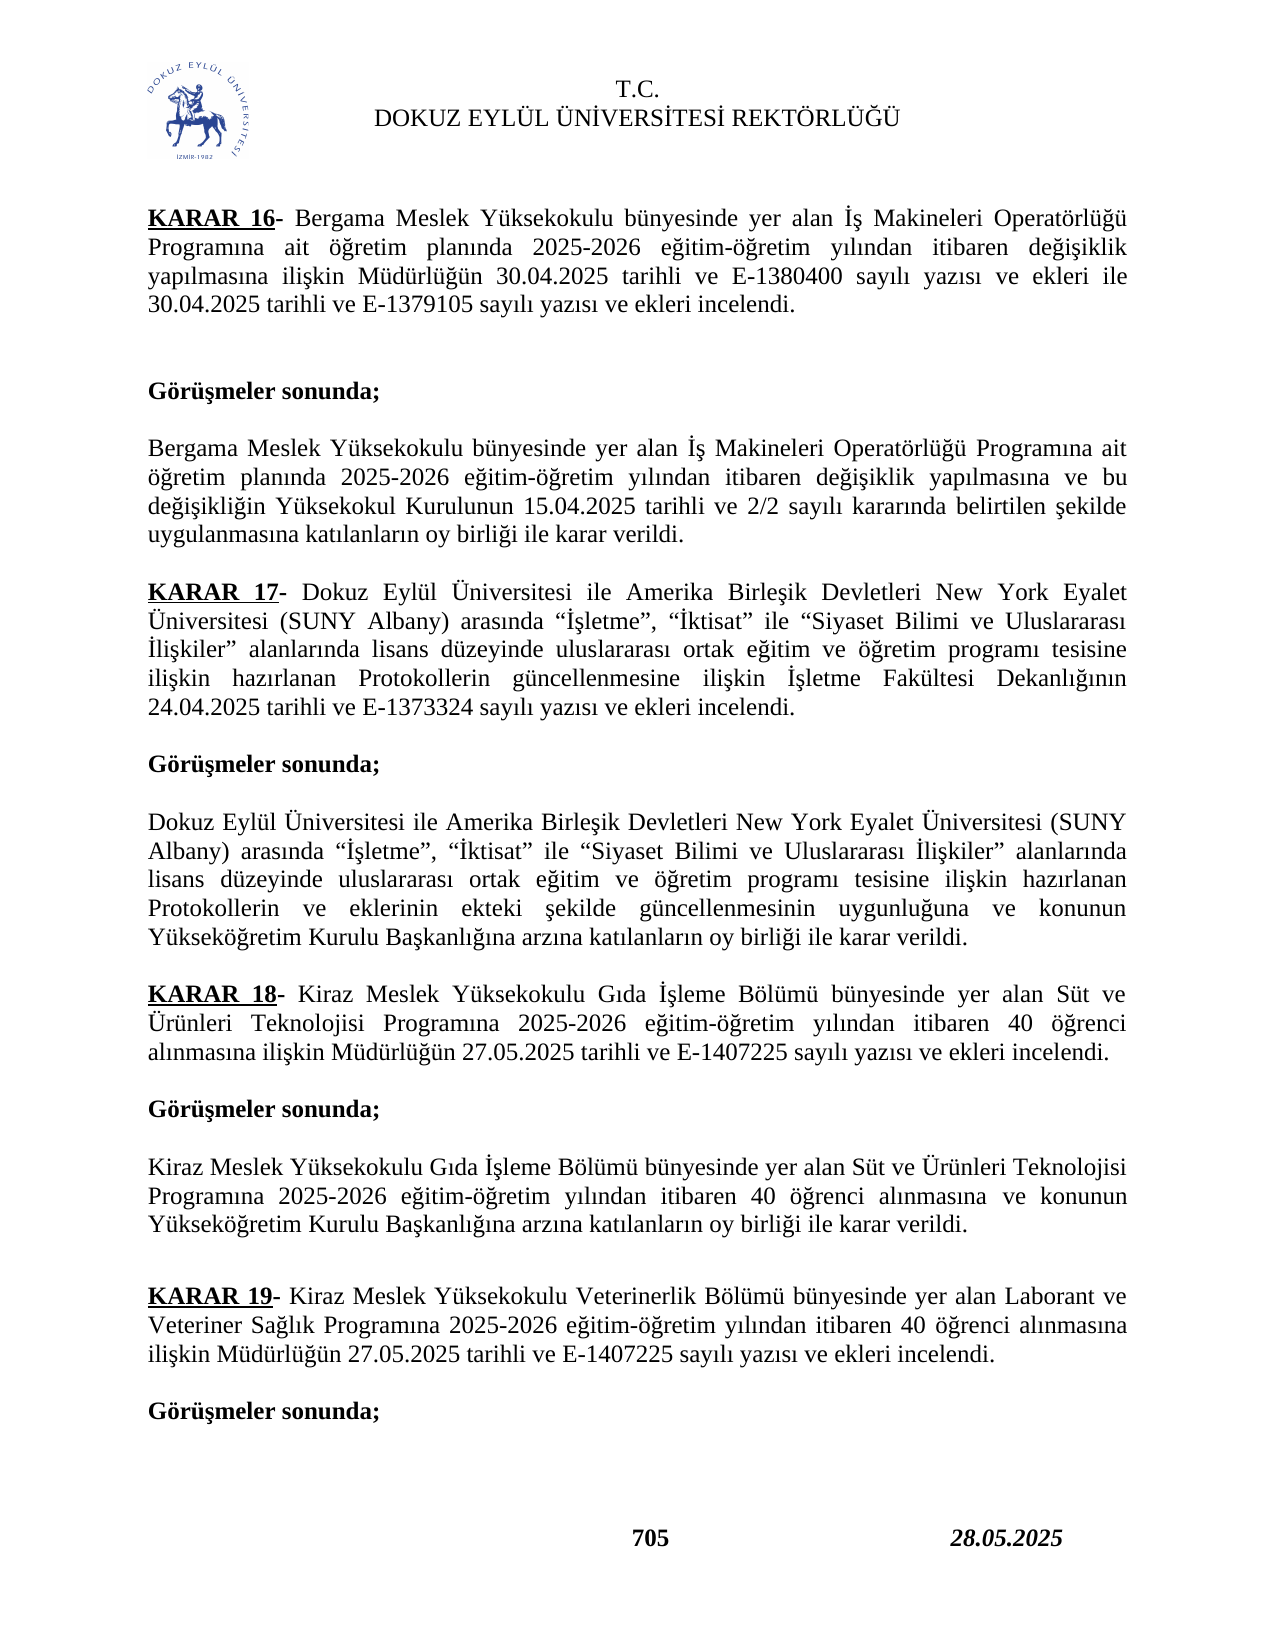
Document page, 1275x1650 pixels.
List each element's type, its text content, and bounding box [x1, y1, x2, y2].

text KARAR 19- Kiraz Meslek Yüksekokulu Veterinerlik Bölümü bünyesinde yer alan Laborant ve Veteriner Sağlık Programına 2025-2026 eğitim-öğretim yılından itibaren 40 öğrenci alınmasına ilişkin Müdürlüğün 27.05.2025 tarihli ve E-1407225 sayılı yazısı ve ekleri incelendi. [148, 1281, 1127, 1368]
text Görüşmeler sonunda; [148, 1094, 1127, 1123]
text KARAR 16- Bergama Meslek Yüksekokulu bünyesinde yer alan İş Makineleri Operatörlüğü Programına ait öğretim planında 2025-2026 eğitim-öğretim yılından itibaren değişiklik yapılmasına ilişkin Müdürlüğün 30.04.2025 tarihli ve E-1380400 sayılı yazısı ve ekleri ile 30.04.2025 tarihli ve E-1379105 sayılı yazısı ve ekleri incelendi. [148, 203, 1127, 318]
text KARAR 18- Kiraz Meslek Yüksekokulu Gıda İşleme Bölümü bünyesinde yer alan Süt ve Ürünleri Teknolojisi Programına 2025-2026 eğitim-öğretim yılından itibaren 40 öğrenci alınmasına ilişkin Müdürlüğün 27.05.2025 tarihli ve E-1407225 sayılı yazısı ve ekleri incelendi. [148, 979, 1127, 1066]
text Kiraz Meslek Yüksekokulu Gıda İşleme Bölümü bünyesinde yer alan Süt ve Ürünleri Teknolojisi Programına 2025-2026 eğitim-öğretim yılından itibaren 40 öğrenci alınmasına ve konunun Yükseköğretim Kurulu Başkanlığına arzına katılanların oy birliği ile karar verildi. [148, 1152, 1127, 1238]
text Görüşmeler sonunda; [148, 1396, 1127, 1425]
text Görüşmeler sonunda; [148, 749, 1127, 778]
picture [147, 62, 249, 159]
text KARAR 17- Dokuz Eylül Üniversitesi ile Amerika Birleşik Devletleri New York Eyalet Üniversitesi (SUNY Albany) arasında “İşletme”, “İktisat” ile “Siyaset Bilimi ve Uluslararası İlişkiler” alanlarında lisans düzeyinde uluslararası ortak eğitim ve öğretim programı tesisine ilişkin hazırlanan Protokollerin güncellenmesine ilişkin İşletme Fakültesi Dekanlığının 24.04.2025 tarihli ve E-1373324 sayılı yazısı ve ekleri incelendi. [148, 577, 1127, 721]
text Bergama Meslek Yüksekokulu bünyesinde yer alan İş Makineleri Operatörlüğü Programına ait öğretim planında 2025-2026 eğitim-öğretim yılından itibaren değişiklik yapılmasına ve bu değişikliğin Yüksekokul Kurulunun 15.04.2025 tarihli ve 2/2 sayılı kararında belirtilen şekilde uygulanmasına katılanların oy birliği ile karar verildi. [148, 433, 1127, 548]
text Dokuz Eylül Üniversitesi ile Amerika Birleşik Devletleri New York Eyalet Üniversitesi (SUNY Albany) arasında “İşletme”, “İktisat” ile “Siyaset Bilimi ve Uluslararası İlişkiler” alanlarında lisans düzeyinde uluslararası ortak eğitim ve öğretim programı tesisine ilişkin hazırlanan Protokollerin ve eklerinin ekteki şekilde güncellenmesinin uygunluğuna ve konunun Yükseköğretim Kurulu Başkanlığına arzına katılanların oy birliği ile karar verildi. [148, 807, 1127, 951]
text Görüşmeler sonunda; [148, 376, 1127, 404]
